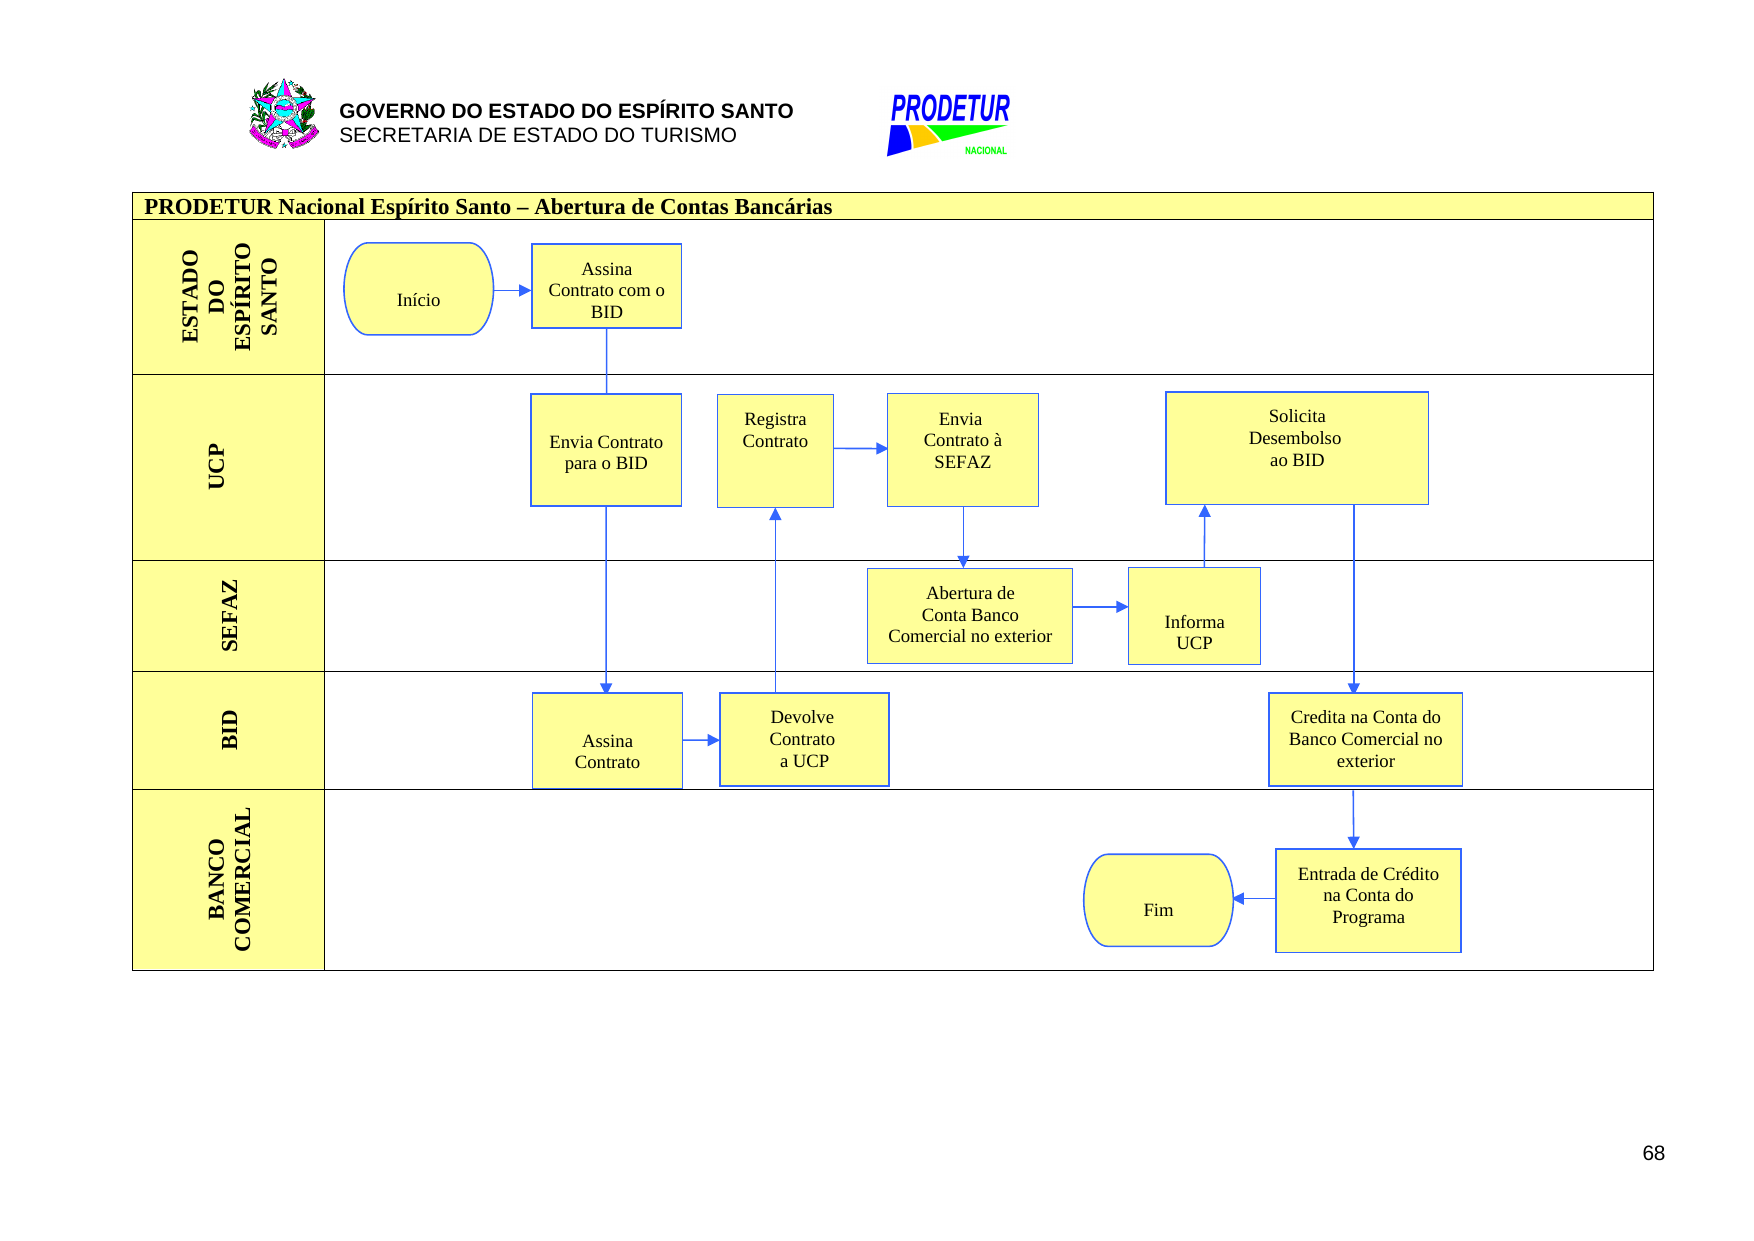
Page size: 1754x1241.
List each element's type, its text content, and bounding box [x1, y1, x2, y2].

table_cell [776, 561, 1353, 671]
table_cell estado dO ESPÍRITO SANTO [133, 220, 324, 374]
table_cell UCP [133, 375, 324, 560]
table_cell [683, 672, 1653, 789]
table_cell [607, 375, 1653, 560]
table_cell [607, 672, 775, 739]
table_cell [325, 790, 1653, 969]
picture [878, 86, 1016, 159]
table_cell BANCO COMERCIAL [133, 790, 324, 969]
picture [243, 75, 324, 151]
table_cell [325, 220, 1653, 374]
table_cell SEFAZ [133, 561, 324, 671]
table_header PRODETUR Nacional Espírito Santo – Abertura de Contas Bancárias [133, 193, 1653, 219]
table_cell [325, 672, 605, 789]
table_cell [1355, 561, 1653, 671]
table_cell [607, 561, 775, 671]
table_cell [325, 561, 605, 671]
table_cell BID [133, 672, 324, 789]
table_cell [325, 375, 605, 560]
